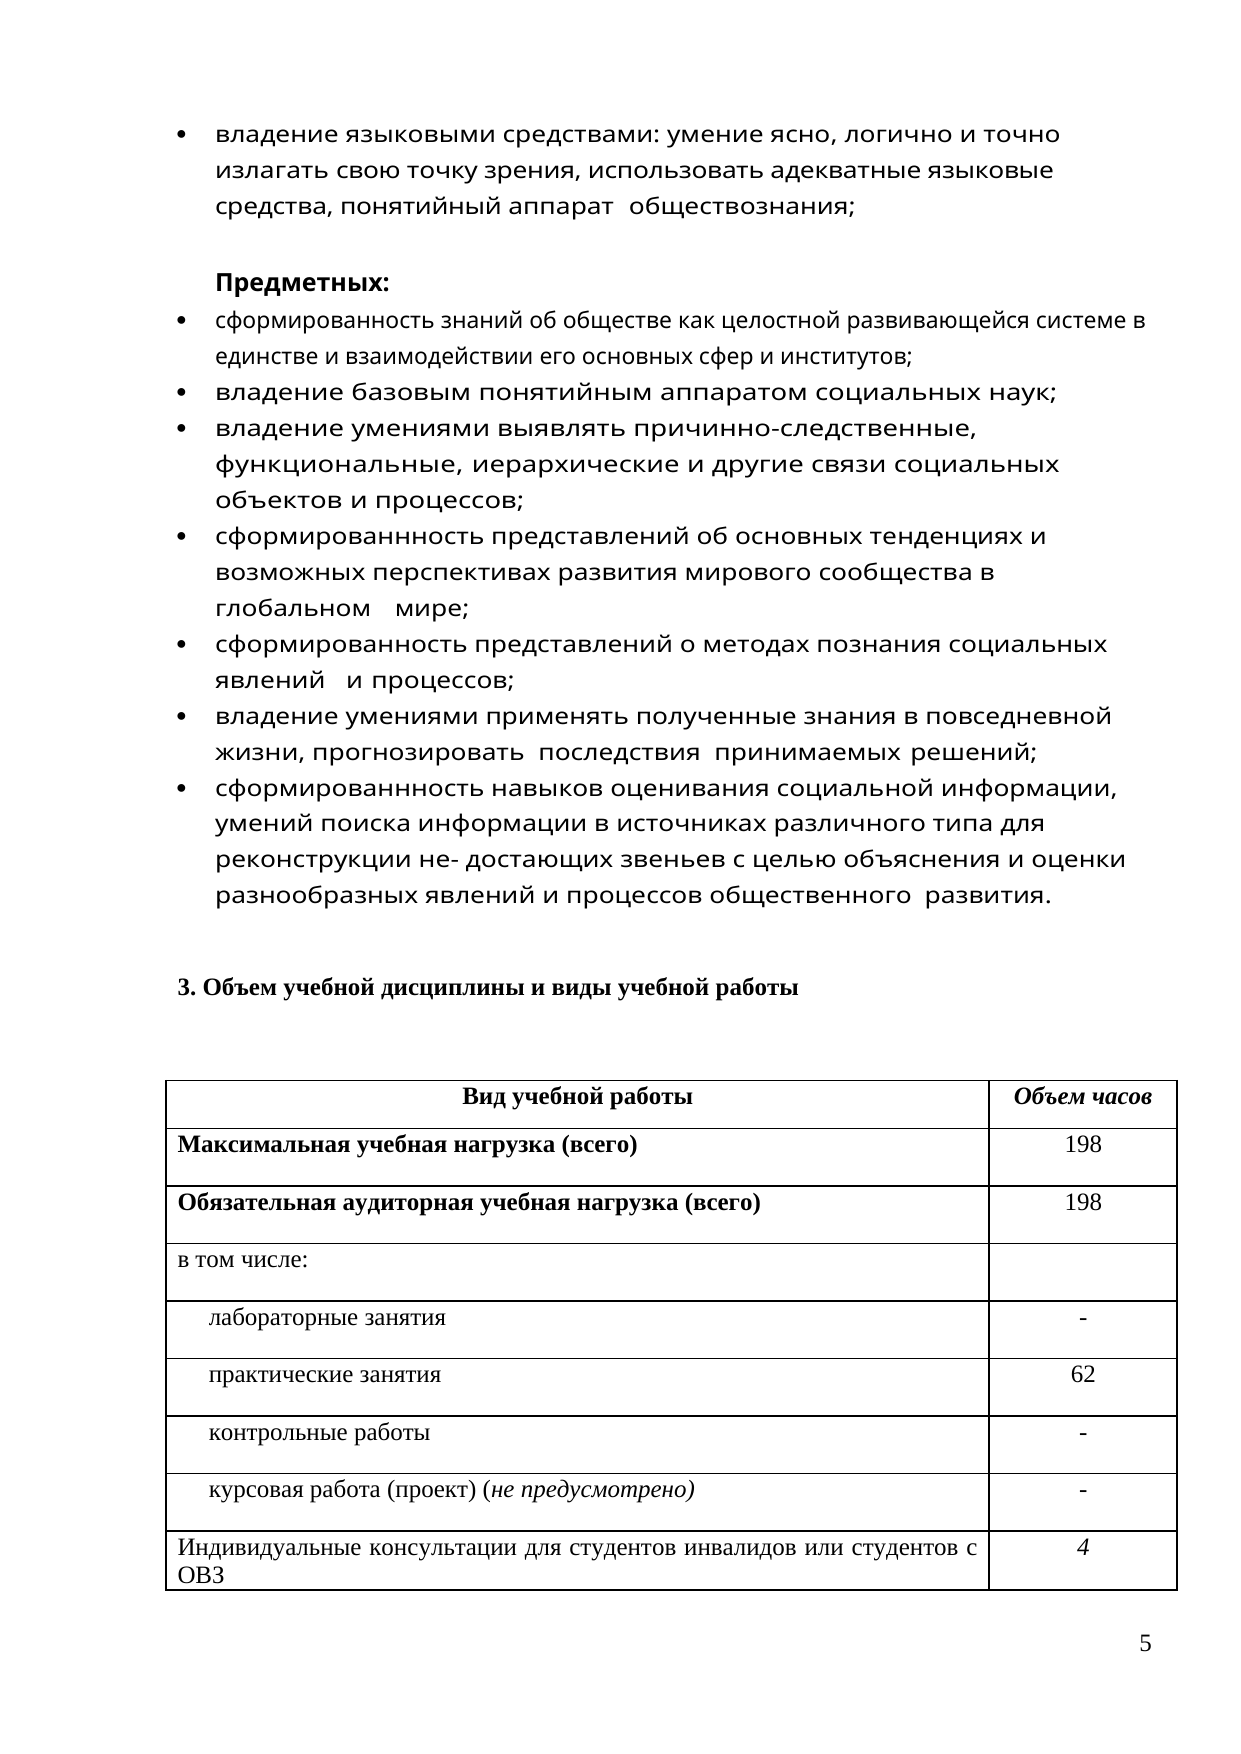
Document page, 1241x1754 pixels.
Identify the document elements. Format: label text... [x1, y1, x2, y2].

list владение умениями выявлять причинно-следственные, функциональные, иерархические и другие связи социальных объектов и процессов; [177, 412, 1152, 515]
table_cell - [990, 1417, 1176, 1473]
table_cell Индивидуальные консультации для студентов инвалидов или студентов с ОВЗ [167, 1532, 988, 1589]
list Предметных: [215, 265, 1152, 299]
list сформированность представлений о методах познания социальных явлений и процессов; [177, 628, 1152, 695]
table_header Вид учебной работы [167, 1081, 988, 1128]
table_cell 198 [990, 1129, 1176, 1185]
table_cell - [990, 1474, 1176, 1530]
list владение умениями применять полученные знания в повседневной жизни, прогнозировать последствия принимаемых решений; [177, 699, 1152, 767]
text 3. Объем учебной дисциплины и виды учебной работы [177, 972, 1152, 1001]
table_cell 198 [990, 1187, 1176, 1243]
table_cell - [990, 1302, 1176, 1358]
table_cell в том числе: [167, 1244, 988, 1300]
table_cell 4 [990, 1532, 1176, 1589]
table_header Объем часов [990, 1081, 1176, 1128]
list владение языковыми средствами: умение ясно, логично и точно излагать свою точку зрения, использовать адекватные языковые средства, понятийный аппарат обществознания; [177, 118, 1152, 221]
list владение базовым понятийным аппаратом социальных наук; [177, 376, 1152, 407]
table_cell контрольные работы [167, 1417, 988, 1473]
table_cell [990, 1244, 1176, 1300]
table_cell 62 [990, 1359, 1176, 1415]
table_cell практические занятия [167, 1359, 988, 1415]
list сформированнность навыков оценивания социальной информации, умений поиска информации в источниках различного типа для реконструкции не- достающих звеньев с целью объяснения и оценки разнообразных явлений и процессов общественного развития. [177, 771, 1152, 911]
list сформированнность представлений об основных тенденциях и возможных перспективах развития мирового сообщества в глобальном мире; [177, 520, 1152, 623]
table_cell Обязательная аудиторная учебная нагрузка (всего) [167, 1187, 988, 1243]
list сформированность знаний об обществе как целостной развивающейся системе в единстве и взаимодействии его основных сфер и институтов; [177, 304, 1152, 371]
table_cell лабораторные занятия [167, 1302, 988, 1358]
table_cell курсовая работа (проект) (не предусмотрено) [167, 1474, 988, 1530]
table_cell Максимальная учебная нагрузка (всего) [167, 1129, 988, 1185]
